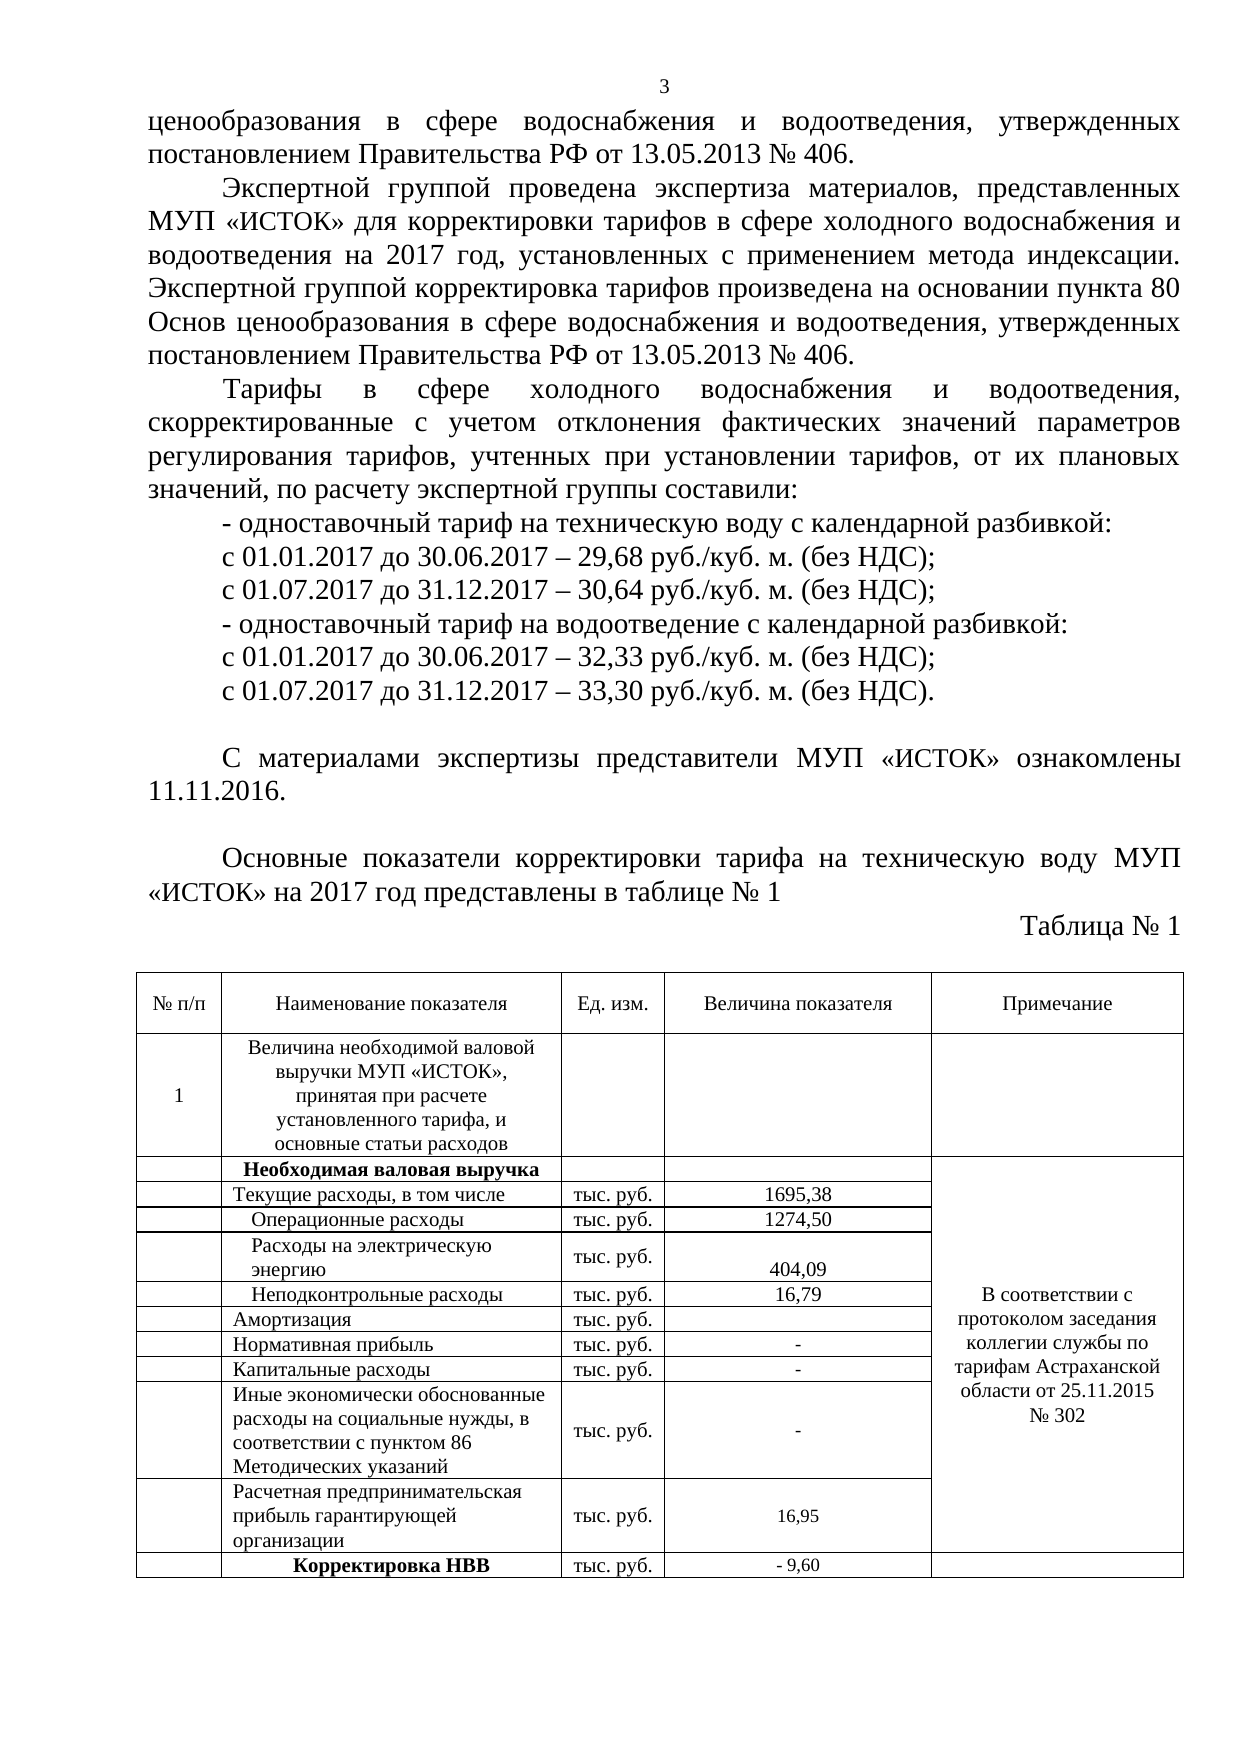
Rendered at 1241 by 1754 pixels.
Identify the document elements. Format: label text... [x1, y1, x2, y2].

table_cell [137, 1282, 221, 1306]
table_cell тыс. руб. [562, 1182, 664, 1206]
text с 01.07.2017 до 31.12.2017 – 30,64 руб./куб. м. (без НДС); [148, 572, 1181, 606]
table_cell - [665, 1382, 931, 1478]
table_cell [137, 1182, 221, 1206]
table_cell [665, 1307, 931, 1331]
table_cell [665, 1157, 931, 1181]
table_cell тыс. руб. [562, 1332, 664, 1356]
text Тарифы в сфере холодного водоснабжения и водоотведения, скорректированные с учетом отклонения фактических значений параметров регулирования тарифов, учтенных при установлении тарифов, от их плановых значений, по расчету экспертной группы составили: [148, 371, 1181, 505]
text Экспертной группой проведена экспертиза материалов, представленных МУП «ИСТОК» для корректировки тарифов в сфере холодного водоснабжения и водоотведения на 2017 год, установленных с применением метода индексации. Экспертной группой корректировка тарифов произведена на основании пункта 80 Основ ценообразования в сфере водоснабжения и водоотведения, утвержденных постановлением Правительства РФ от 13.05.2013 № 406. [148, 170, 1181, 371]
table_header № п/п [137, 973, 221, 1032]
table_cell [137, 1233, 221, 1281]
table_cell Нормативная прибыль [222, 1332, 561, 1356]
text - одноставочный тариф на техническую воду с календарной разбивкой: [148, 505, 1181, 539]
table_cell Иные экономически обоснованные расходы на социальные нужды, в соответствии с пунктом 86 Методических указаний [222, 1382, 561, 1478]
table_cell [137, 1332, 221, 1356]
table_cell [932, 1034, 1183, 1156]
table_cell Расходы на электрическую энергию [222, 1233, 561, 1281]
table_cell тыс. руб. [562, 1357, 664, 1381]
table_cell - [665, 1332, 931, 1356]
table_cell тыс. руб. [562, 1479, 664, 1552]
table_cell [932, 1553, 1183, 1577]
table_cell Операционные расходы [222, 1208, 561, 1231]
table_cell [137, 1307, 221, 1331]
table_header Наименование показателя [222, 973, 561, 1032]
table_cell Неподконтрольные расходы [222, 1282, 561, 1306]
table_cell [562, 1034, 664, 1156]
text Основные показатели корректировки тарифа на техническую воду МУП «ИСТОК» на 2017 год представлены в таблице № 1 [148, 841, 1181, 908]
table_cell [137, 1382, 221, 1478]
text с 01.01.2017 до 30.06.2017 – 29,68 руб./куб. м. (без НДС); [148, 539, 1181, 572]
table_header Величина показателя [665, 973, 931, 1032]
table_cell Капитальные расходы [222, 1357, 561, 1381]
table_cell Текущие расходы, в том числе [222, 1182, 561, 1206]
table_cell Необходимая валовая выручка [222, 1157, 561, 1181]
table_cell - 9,60 [665, 1553, 931, 1577]
table_cell [665, 1034, 931, 1156]
table_cell тыс. руб. [562, 1282, 664, 1306]
text Таблица № 1 [148, 908, 1181, 941]
table_cell 404,09 [665, 1233, 931, 1281]
table_cell тыс. руб. [562, 1382, 664, 1478]
table_cell [137, 1553, 221, 1577]
table_cell тыс. руб. [562, 1233, 664, 1281]
text С материалами экспертизы представители МУП «ИСТОК» ознакомлены 11.11.2016. [148, 740, 1181, 807]
table_header Примечание [932, 973, 1183, 1032]
table_cell Величина необходимой валовой выручки МУП «ИСТОК», принятая при расчете установленного тарифа, и основные статьи расходов [222, 1034, 561, 1156]
text - одноставочный тариф на водоотведение с календарной разбивкой: [148, 606, 1181, 639]
table_cell тыс. руб. [562, 1553, 664, 1577]
text с 01.01.2017 до 30.06.2017 – 32,33 руб./куб. м. (без НДС); [148, 639, 1181, 673]
table_cell 1274,50 [665, 1208, 931, 1231]
table_cell [137, 1479, 221, 1552]
table_cell - [665, 1357, 931, 1381]
table_cell [137, 1157, 221, 1181]
table_cell 16,79 [665, 1282, 931, 1306]
table_header Ед. изм. [562, 973, 664, 1032]
table_cell [137, 1357, 221, 1381]
table_cell тыс. руб. [562, 1208, 664, 1231]
table_cell [562, 1157, 664, 1181]
text с 01.07.2017 до 31.12.2017 – 33,30 руб./куб. м. (без НДС). [148, 673, 1181, 706]
table_cell Амортизация [222, 1307, 561, 1331]
table_cell Расчетная предпринимательская прибыль гарантирующей организации [222, 1479, 561, 1552]
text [148, 103, 1181, 170]
table_cell тыс. руб. [562, 1307, 664, 1331]
table_cell Корректировка НВВ [222, 1553, 561, 1577]
table_cell 16,95 [665, 1479, 931, 1552]
table_cell 1695,38 [665, 1182, 931, 1206]
table_cell [137, 1208, 221, 1231]
table_cell В соответствии с протоколом заседания коллегии службы по тарифам Астраханской области от 25.11.2015 № 302 [932, 1157, 1183, 1552]
table_cell 1 [137, 1034, 221, 1156]
